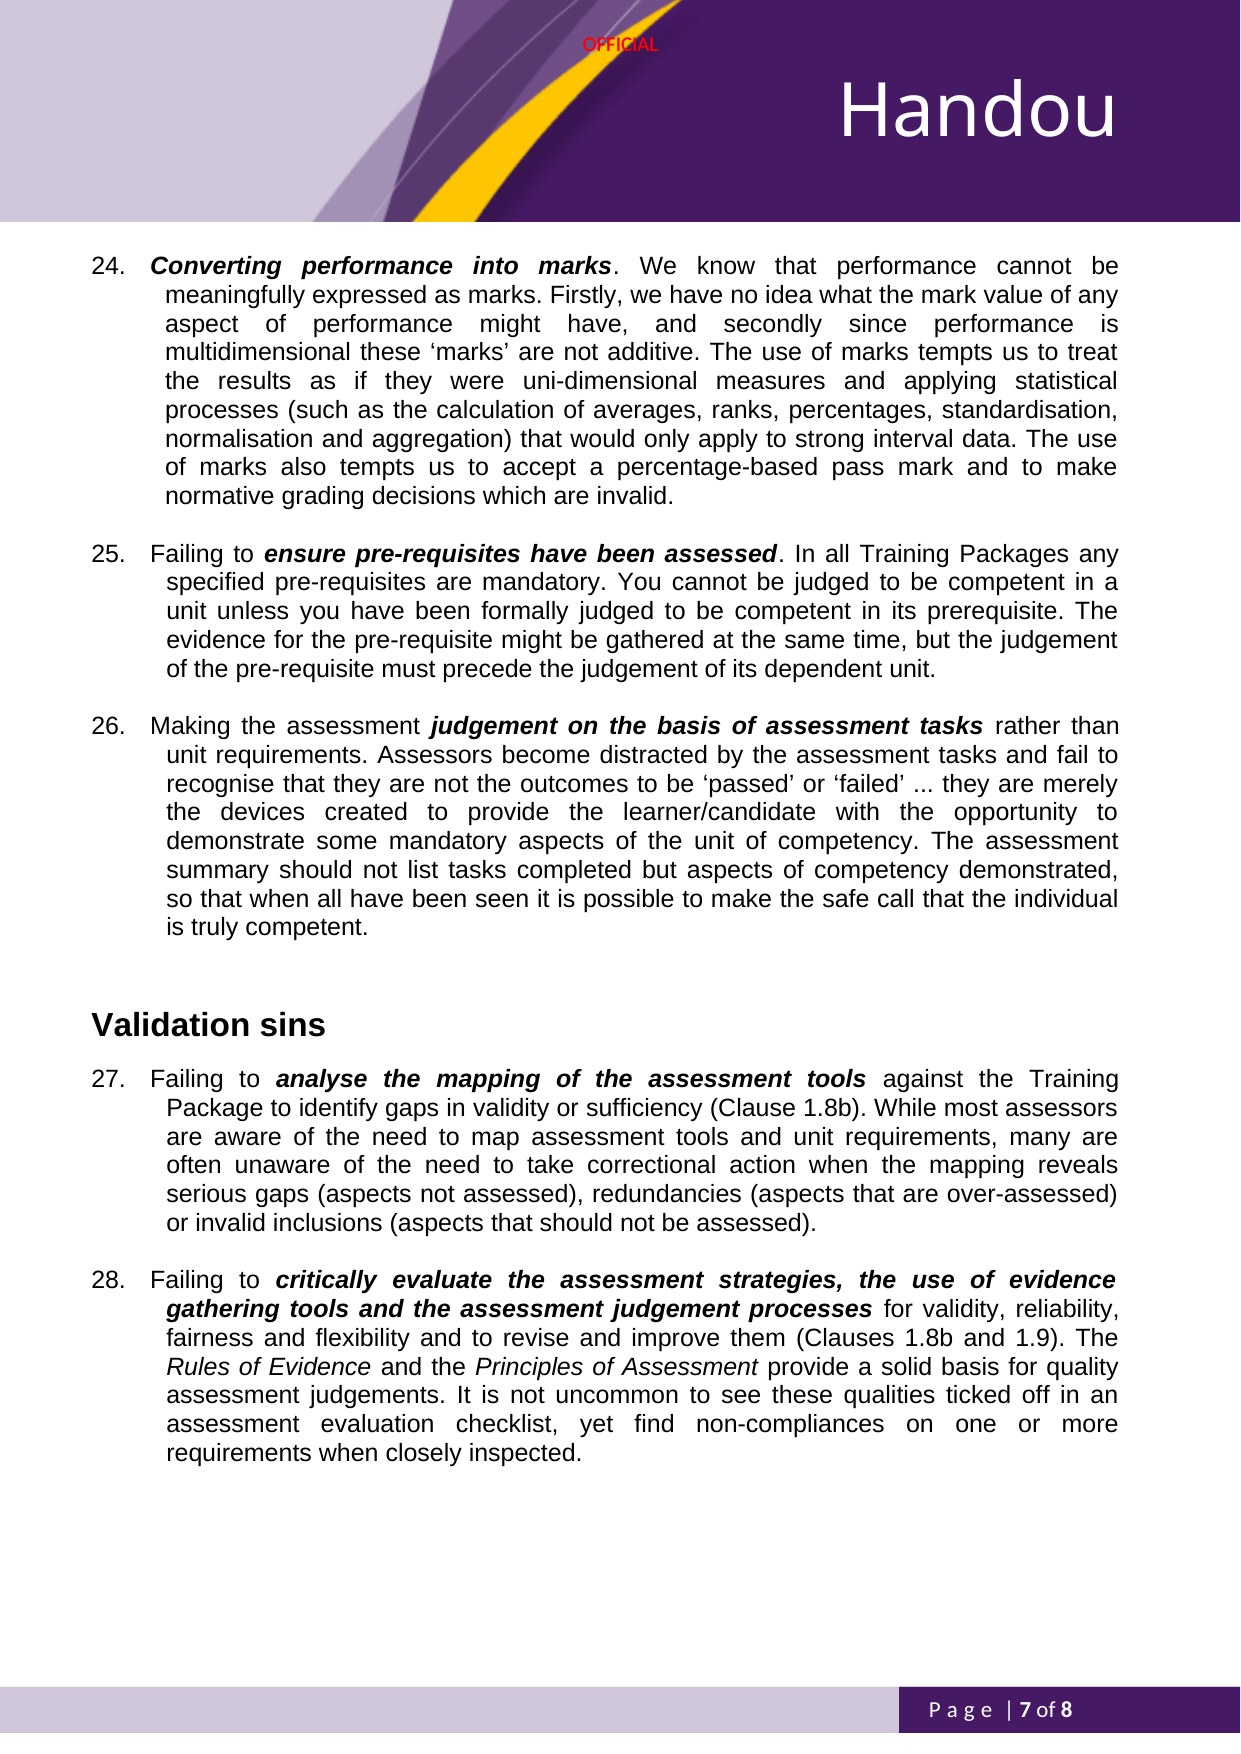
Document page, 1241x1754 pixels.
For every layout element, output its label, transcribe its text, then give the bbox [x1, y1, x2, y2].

list Failing to critically evaluate the assessment strategies, the use of evidence gathering tools and the assessment judgement processes for validity, reliability, fairness and flexibility and to revise and improve them (Clauses 1.8b and 1.9). The Rules of Evidence and the Principles of Assessment provide a solid basis for quality assessment judgements. It is not uncommon to see these qualities ticked off in an assessment evaluation checklist, yet find non-compliances on one or more requirements when closely inspected. [91, 1266, 1120, 1467]
list Making the assessment judgement on the basis of assessment tasks rather than unit requirements. Assessors become distracted by the assessment tasks and fail to recognise that they are not the outcomes to be ‘passed’ or ‘failed’ ... they are merely the devices created to provide the learner/candidate with the opportunity to demonstrate some mandatory aspects of the unit of competency. The assessment summary should not list tasks completed but aspects of competency demonstrated, so that when all have been seen it is possible to make the safe call that the individual is truly competent. [91, 711, 1120, 941]
list Failing to ensure pre-requisites have been assessed. In all Training Packages any specified pre-requisites are mandatory. You cannot be judged to be competent in a unit unless you have been formally judged to be competent in its prerequisite. The evidence for the pre-requisite might be gathered at the same time, but the judgement of the pre-requisite must precede the judgement of its dependent unit. [91, 538, 1120, 682]
list Converting performance into marks. We know that performance cannot be meaningfully expressed as marks. Firstly, we have no idea what the mark value of any aspect of performance might have, and secondly since performance is multidimensional these ‘marks’ are not additive. The use of marks tempts us to treat the results as if they were uni-dimensional measures and applying statistical processes (such as the calculation of averages, ranks, percentages, standardisation, normalisation and aggregation) that would only apply to strong interval data. The use of marks also tempts us to accept a percentage-based pass mark and to make normative grading decisions which are invalid. [91, 251, 1120, 510]
picture [0, 1686, 1241, 1733]
list Failing to analyse the mapping of the assessment tools against the Training Package to identify gaps in validity or sufficiency (Clause 1.8b). While most assessors are aware of the need to map assessment tools and unit requirements, many are often unaware of the need to take correctional action when the mapping reveals serious gaps (aspects not assessed), redundancies (aspects that are over-assessed) or invalid inclusions (aspects that should not be assessed). [91, 1064, 1120, 1237]
picture [0, 0, 1241, 222]
text Validation sins [91, 1005, 1120, 1043]
